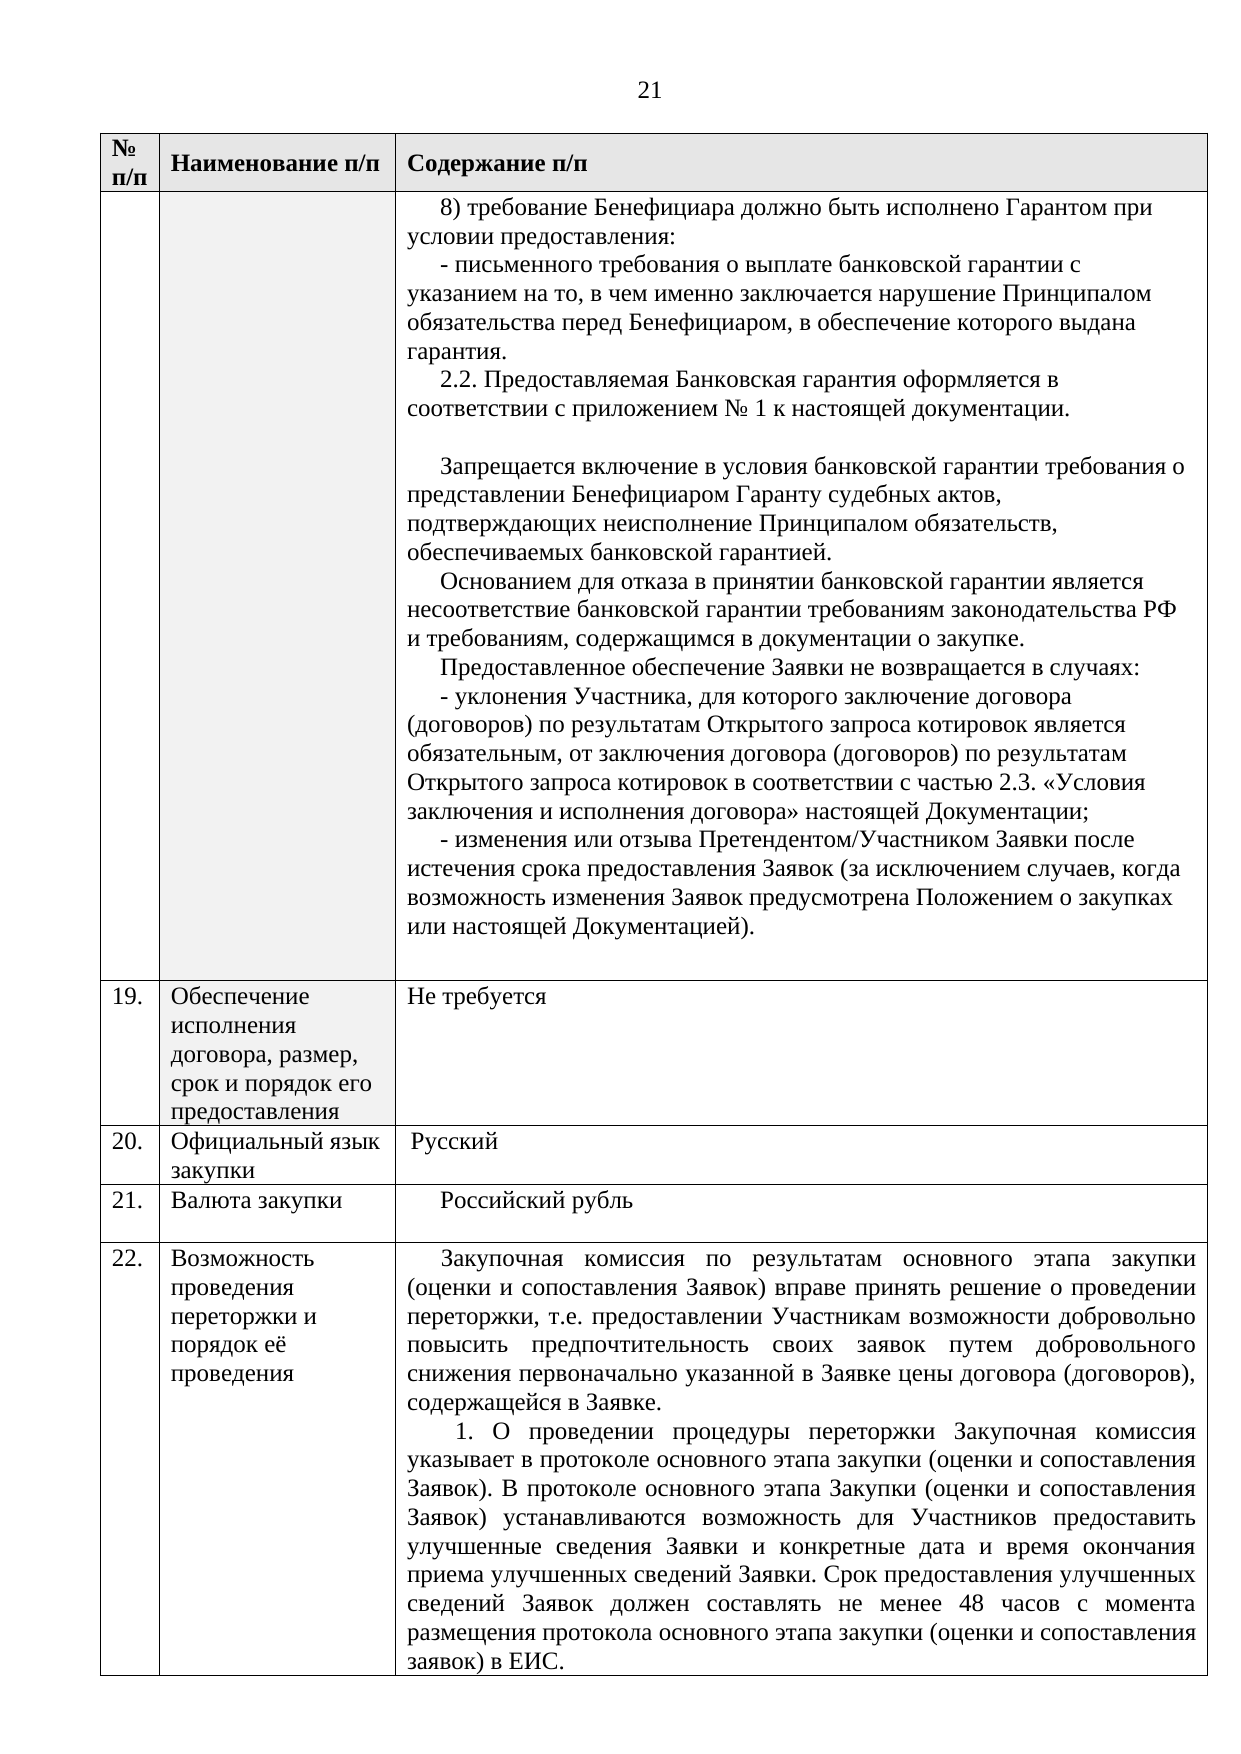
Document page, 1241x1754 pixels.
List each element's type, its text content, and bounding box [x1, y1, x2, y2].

table_cell [101, 1243, 159, 1674]
table_header Содержание п/п [396, 134, 1207, 191]
table_cell Обеспечение исполнения договора, размер, срок и порядок его предоставления [160, 981, 395, 1125]
table_cell Российский рубль [396, 1185, 1207, 1242]
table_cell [396, 1243, 1207, 1674]
table_cell Валюта закупки [160, 1185, 395, 1242]
table_header № п/п [101, 134, 159, 191]
table_cell [101, 981, 159, 1125]
table_cell [101, 1185, 159, 1242]
table_header Наименование п/п [160, 134, 395, 191]
table_cell [101, 192, 159, 980]
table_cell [160, 192, 395, 980]
table_cell Не требуется [396, 981, 1207, 1125]
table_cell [396, 192, 1207, 980]
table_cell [160, 1243, 395, 1674]
table_cell Официальный язык закупки [160, 1126, 395, 1184]
table_cell [101, 1126, 159, 1184]
table_cell Русский [396, 1126, 1207, 1184]
